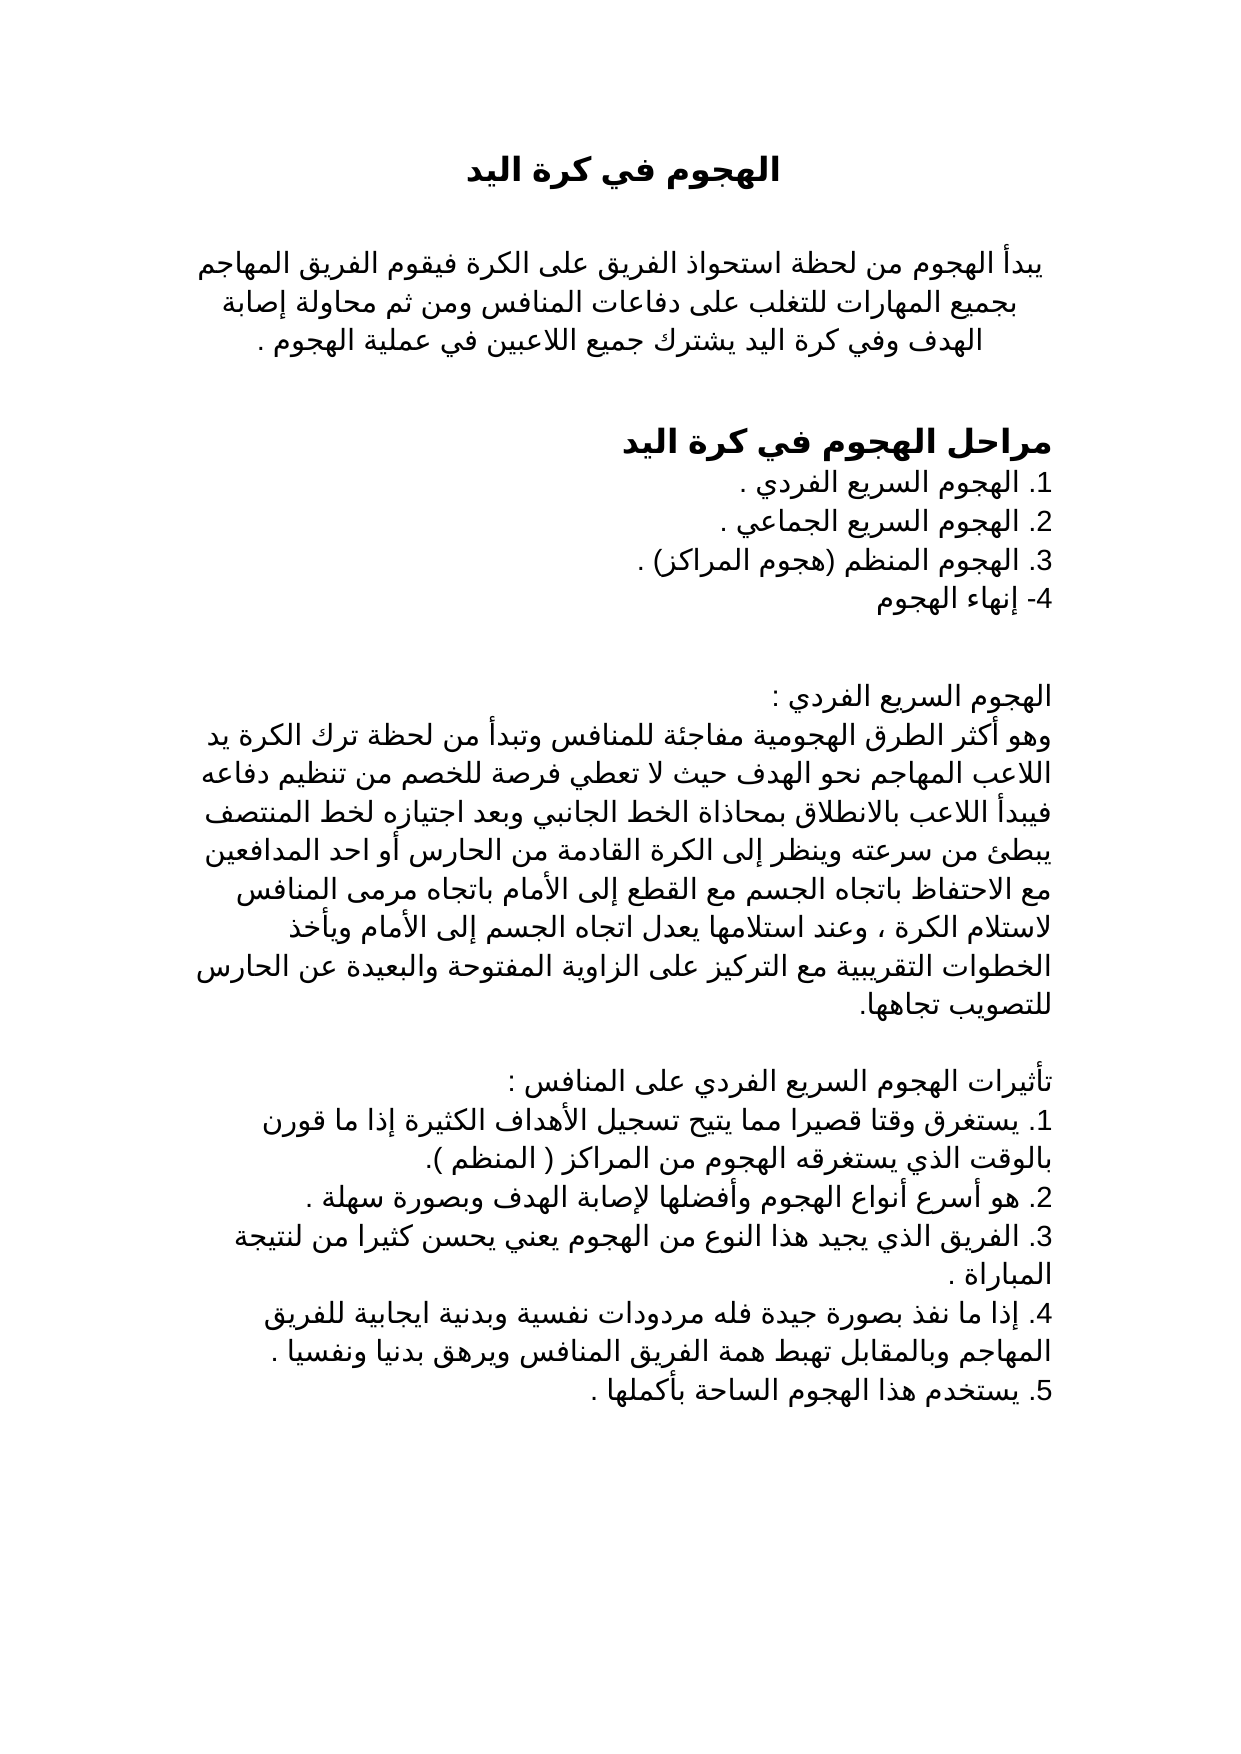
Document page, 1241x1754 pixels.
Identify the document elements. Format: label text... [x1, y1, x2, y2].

text الهجوم السريع الفردي : وهو أكثر الطرق الهجومية مفاجئة للمنافس وتبدأ من لحظة ترك الكرة يد اللاعب المهاجم نحو الهدف حيث لا تعطي فرصة للخصم من تنظيم دفاعه فيبدأ اللاعب بالانطلاق بمحاذاة الخط الجانبي وبعد اجتيازه لخط المنتصف يبطئ من سرعته وينظر إلى الكرة القادمة من الحارس أو احد المدافعين مع الاحتفاظ باتجاه الجسم مع القطع إلى الأمام باتجاه مرمى المنافس لاستلام الكرة ، وعند استلامها يعدل اتجاه الجسم إلى الأمام ويأخذ الخطوات التقريبية مع التركيز على الزاوية المفتوحة والبعيدة عن الحارس للتصويب تجاهها. تأثيرات الهجوم السريع الفردي على المنافس : 1. يستغرق وقتا قصيرا مما يتيح تسجيل الأهداف الكثيرة إذا ما قورن بالوقت الذي يستغرقه الهجوم من المراكز ( المنظم ). 2. هو أسرع أنواع الهجوم وأفضلها لإصابة الهدف وبصورة سهلة . 3. الفريق الذي يجيد هذا النوع من الهجوم يعني يحسن كثيرا من لنتيجة المباراة . 4. إذا ما نفذ بصورة جيدة فله مردودات نفسية وبدنية ايجابية للفريق المهاجم وبالمقابل تهبط همة الفريق المنافس ويرهق بدنيا ونفسيا . 5. يستخدم هذا الهجوم الساحة بأكملها . [187, 641, 1053, 1438]
text الهجوم في كرة اليد [187, 150, 1053, 188]
text يبدأ الهجوم من لحظة استحواذ الفريق على الكرة فيقوم الفريق المهاجم بجميع المهارات للتغلب على دفاعات المنافس ومن ثم محاولة إصابة الهدف وفي كرة اليد يشترك جميع اللاعبين في عملية الهجوم . [187, 215, 1053, 357]
text مراحل الهجوم في كرة اليد 1. الهجوم السريع الفردي . 2. الهجوم السريع الجماعي . 3. الهجوم المنظم (هجوم المراكز) . 4- إنهاء الهجوم [187, 383, 1053, 615]
